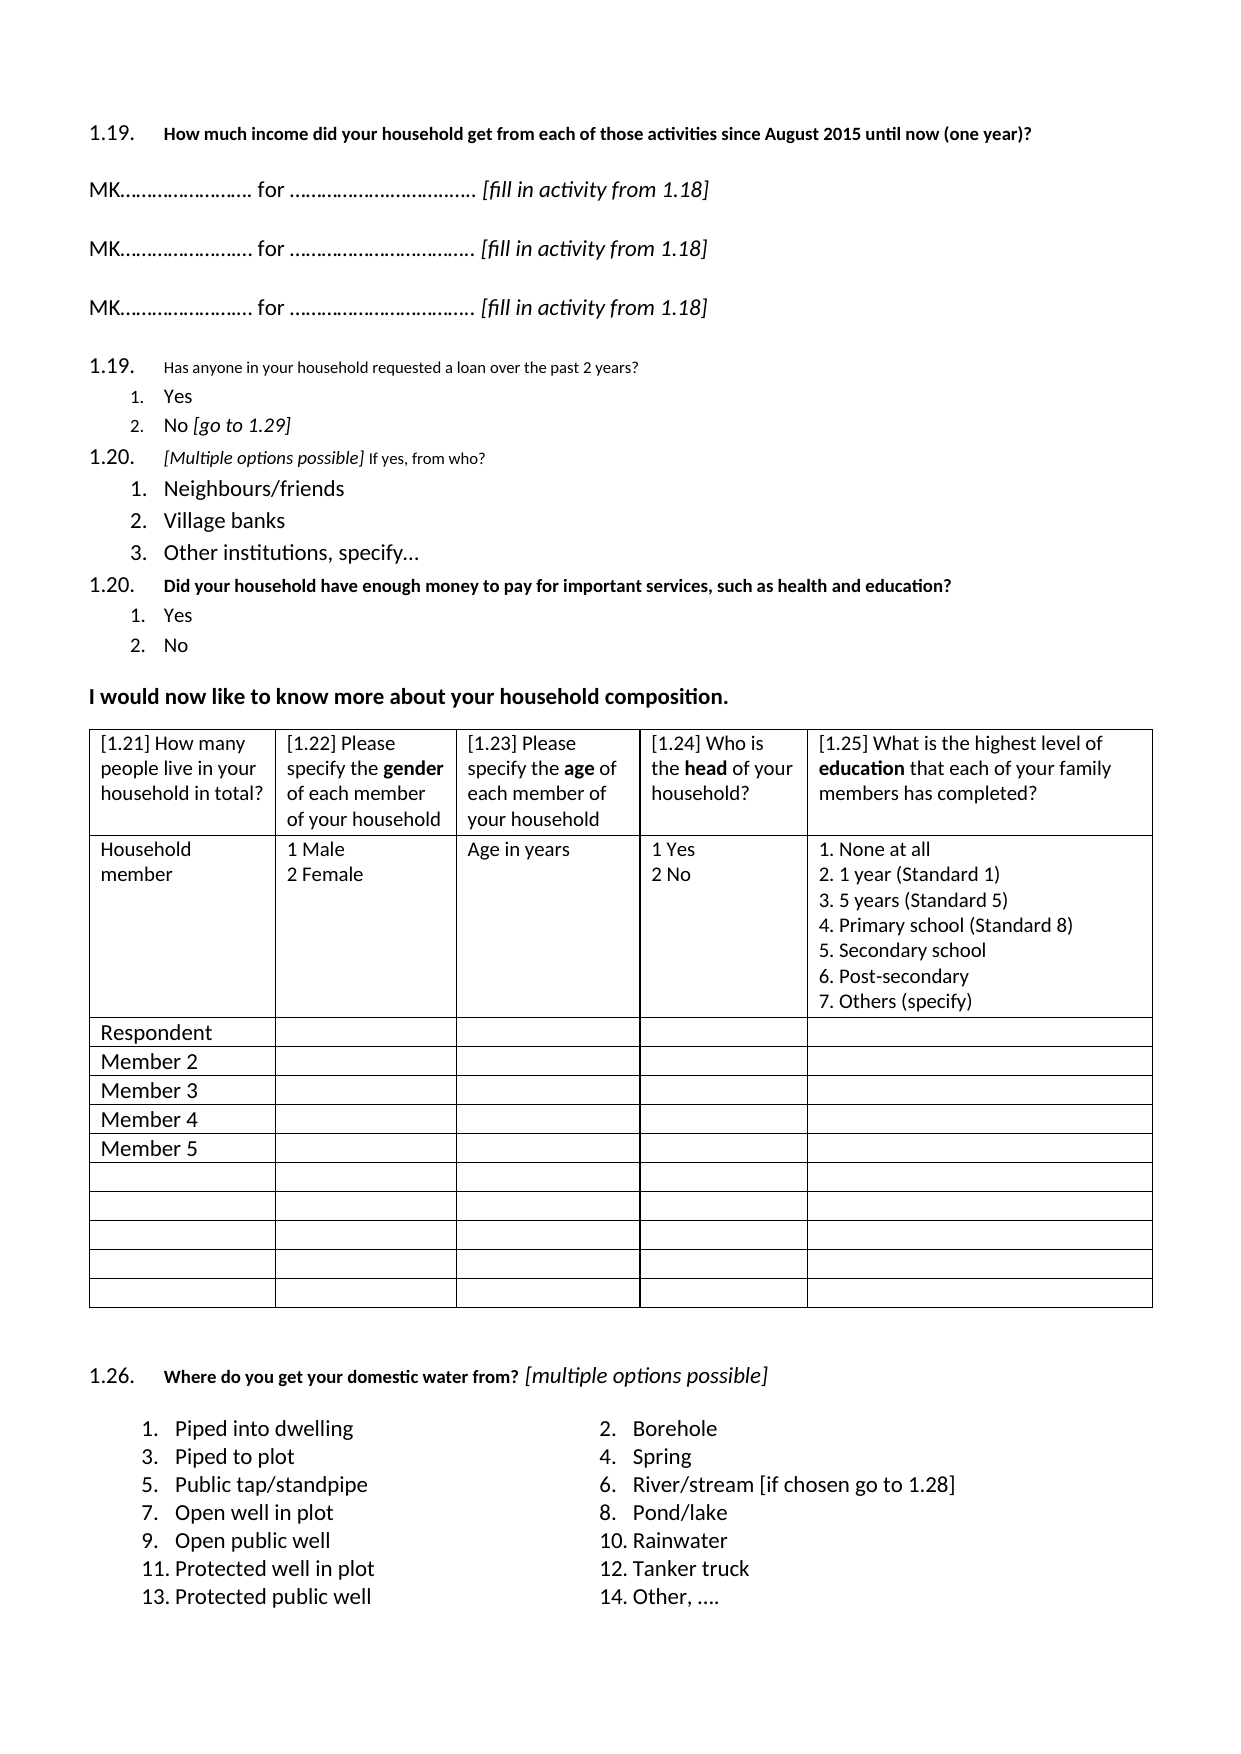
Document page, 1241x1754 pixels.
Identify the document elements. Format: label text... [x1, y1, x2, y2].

table_cell [276, 1163, 456, 1191]
table_cell [641, 1279, 807, 1307]
table_cell [90, 1279, 275, 1307]
table_cell [457, 1192, 639, 1220]
table_cell Member 3 [90, 1076, 275, 1104]
text MK………………….… for …………………………….. [fill in activity from 1.18] [89, 293, 1152, 321]
table_cell [90, 1250, 275, 1278]
table_cell [457, 1076, 639, 1104]
table_cell [90, 1163, 275, 1191]
table_cell [641, 1018, 807, 1046]
table_cell [457, 1134, 639, 1162]
list Has anyone in your household requested a loan over the past 2 years? [89, 351, 1152, 379]
table_header Piped into dwelling [89, 1414, 546, 1442]
table_cell Rainwater [546, 1526, 971, 1554]
list Village banks [130, 506, 1152, 534]
table_cell 1 Yes 2 No [641, 836, 807, 1017]
list How much income did your household get from each of those activities since August 2015 until now (one year)? [89, 118, 1152, 146]
table_cell [808, 1192, 1152, 1220]
table_cell [808, 1105, 1152, 1133]
text I would now like to know more about your household composition. [89, 682, 1152, 710]
table_cell Open public well [89, 1526, 546, 1554]
table_cell [457, 1018, 639, 1046]
table_cell [808, 1279, 1152, 1307]
list Other institutions, specify… [130, 538, 1152, 566]
table_cell Household member [90, 836, 275, 1017]
table_cell Protected well in plot [89, 1555, 546, 1582]
table_cell Spring [546, 1443, 971, 1470]
table_cell [90, 1192, 275, 1220]
table_cell [808, 1076, 1152, 1104]
table_cell [457, 1047, 639, 1075]
table_header [1.21] How many people live in your household in total? [90, 730, 275, 835]
table_cell [276, 1279, 456, 1307]
table_cell [457, 1250, 639, 1278]
table_cell [641, 1192, 807, 1220]
text MK………………….… for …………………………….. [fill in activity from 1.18] [89, 234, 1152, 262]
table_header [1.25] What is the highest level of education that each of your family members has completed? [808, 730, 1152, 835]
table_cell Member 2 [90, 1047, 275, 1075]
list Where do you get your domestic water from? [multiple options possible] [89, 1361, 1152, 1389]
table_cell 1 Male 2 Female [276, 836, 456, 1017]
table_cell River/stream [if chosen go to 1.28] [546, 1470, 971, 1498]
table_cell Respondent [90, 1018, 275, 1046]
table_cell [808, 1047, 1152, 1075]
table_cell [641, 1163, 807, 1191]
table_cell [808, 1134, 1152, 1162]
list Neighbours/friends [130, 474, 1152, 502]
table_cell [641, 1105, 807, 1133]
text MK……………………. for ……………….………..….. [fill in activity from 1.18] [89, 175, 1152, 203]
table_cell [641, 1076, 807, 1104]
list Yes [130, 603, 1152, 628]
table_cell Piped to plot [89, 1443, 546, 1470]
table_cell None at all 1 year (Standard 1) 5 years (Standard 5) Primary school (Standard 8) Secondary school Post-secondary Others (specify) [808, 836, 1152, 1017]
table_cell Tanker truck [546, 1555, 971, 1582]
table_cell Public tap/standpipe [89, 1470, 546, 1498]
table_cell [808, 1250, 1152, 1278]
table_header Borehole [546, 1414, 971, 1442]
table_cell [641, 1047, 807, 1075]
table_cell [457, 1279, 639, 1307]
table_cell Member 4 [90, 1105, 275, 1133]
list No [130, 632, 1152, 657]
table_cell Protected public well [89, 1583, 546, 1611]
list No [go to 1.29] [130, 413, 1152, 438]
table_cell [457, 1163, 639, 1191]
table_cell [276, 1105, 456, 1133]
table_cell [276, 1047, 456, 1075]
table_cell [641, 1250, 807, 1278]
table_cell [808, 1018, 1152, 1046]
table_header [1.24] Who is the head of your household? [641, 730, 807, 835]
table_cell [276, 1221, 456, 1249]
table_header [1.23] Please specify the age of each member of your household [457, 730, 639, 835]
table_cell [641, 1134, 807, 1162]
list Yes [130, 383, 1152, 409]
table_cell [808, 1221, 1152, 1249]
table_cell [276, 1192, 456, 1220]
table_cell Member 5 [90, 1134, 275, 1162]
table_cell [808, 1163, 1152, 1191]
table_header [1.22] Please specify the gender of each member of your household [276, 730, 456, 835]
table_cell [457, 1221, 639, 1249]
table_cell Other, …. [546, 1583, 971, 1611]
list Did your household have enough money to pay for important services, such as health and education? [89, 571, 1152, 598]
table_cell [276, 1018, 456, 1046]
table_cell [276, 1250, 456, 1278]
table_cell Pond/lake [546, 1499, 971, 1526]
list [Multiple options possible] If yes, from who? [89, 442, 1152, 470]
table_cell [276, 1134, 456, 1162]
table_cell [90, 1221, 275, 1249]
table_cell Open well in plot [89, 1499, 546, 1526]
table_cell [276, 1076, 456, 1104]
table_cell Age in years [457, 836, 639, 1017]
table_cell [641, 1221, 807, 1249]
table_cell [457, 1105, 639, 1133]
